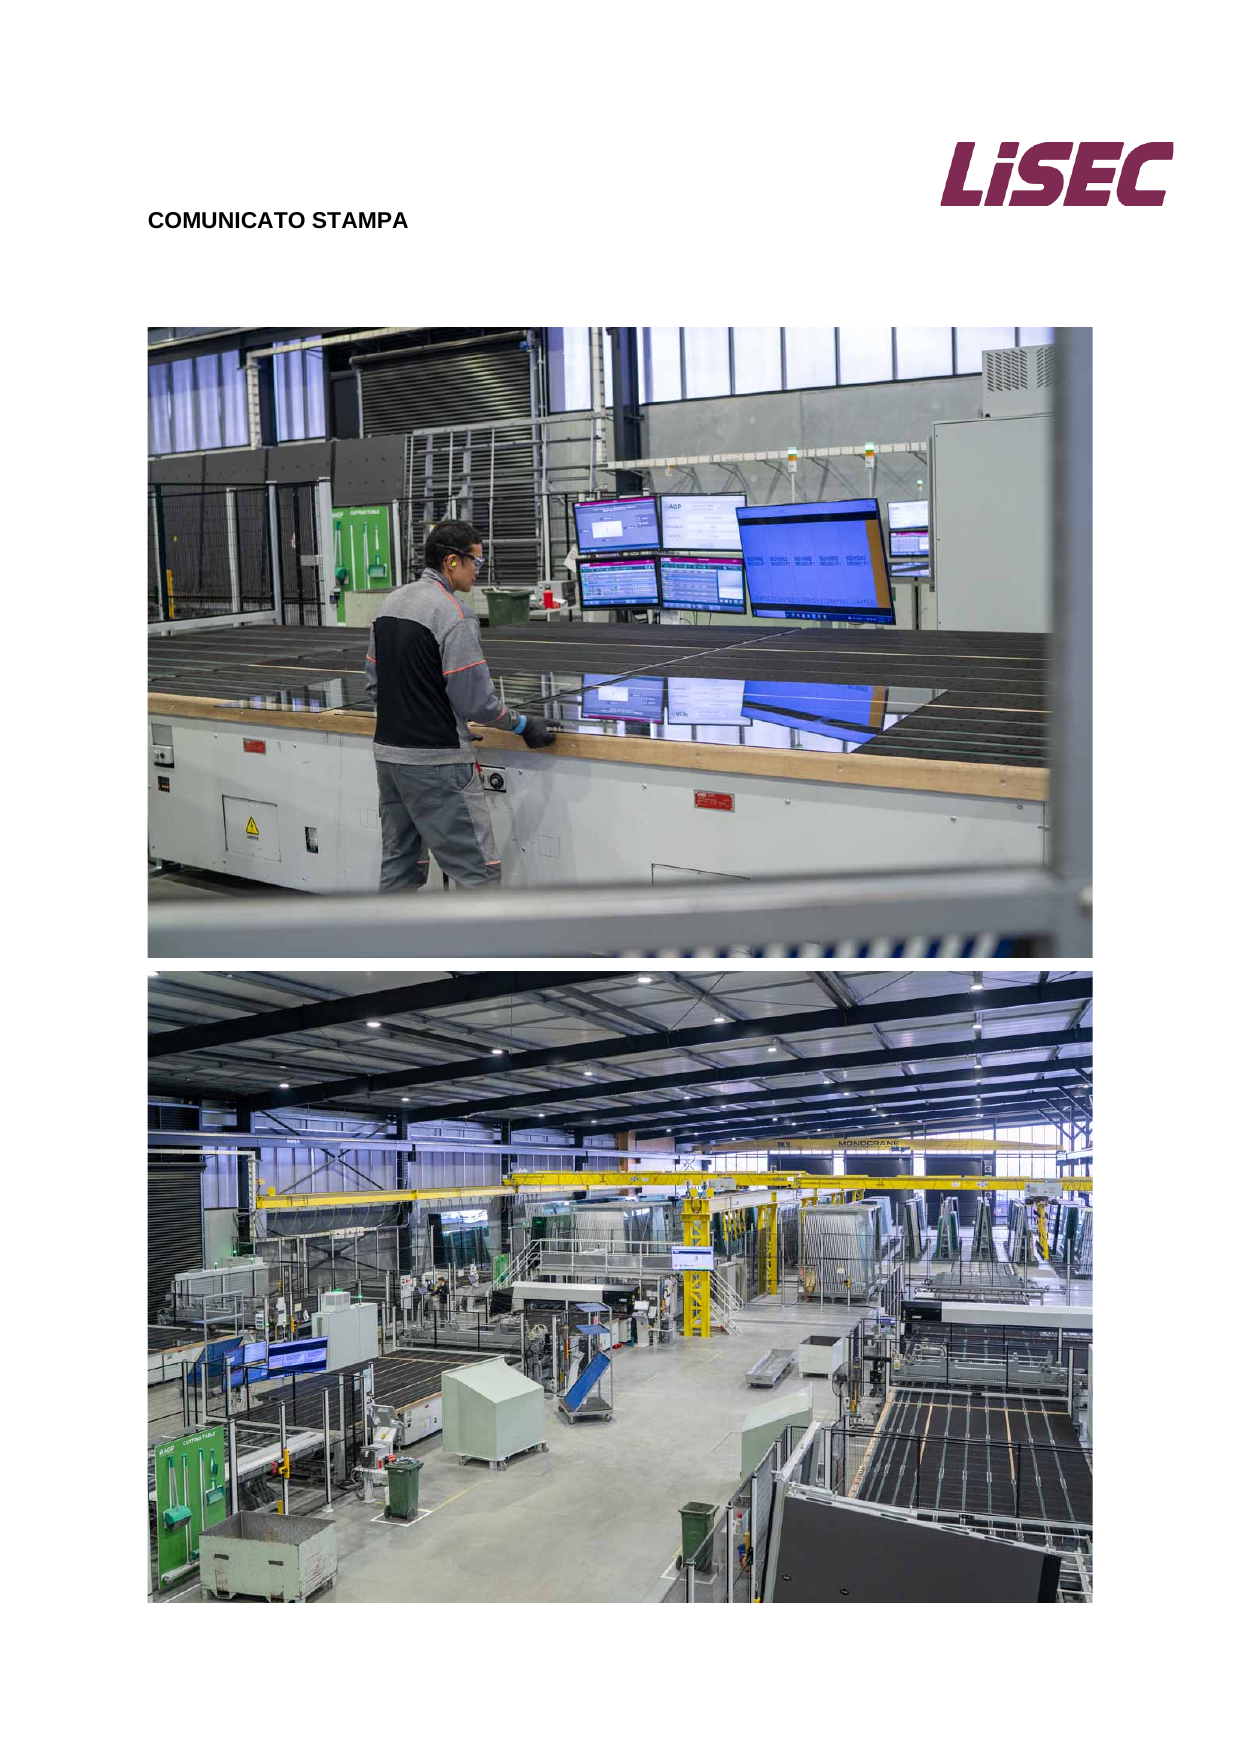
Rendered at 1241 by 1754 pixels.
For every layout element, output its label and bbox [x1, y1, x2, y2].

picture [939, 142, 1173, 205]
picture [147, 327, 1093, 958]
picture [147, 971, 1093, 1603]
